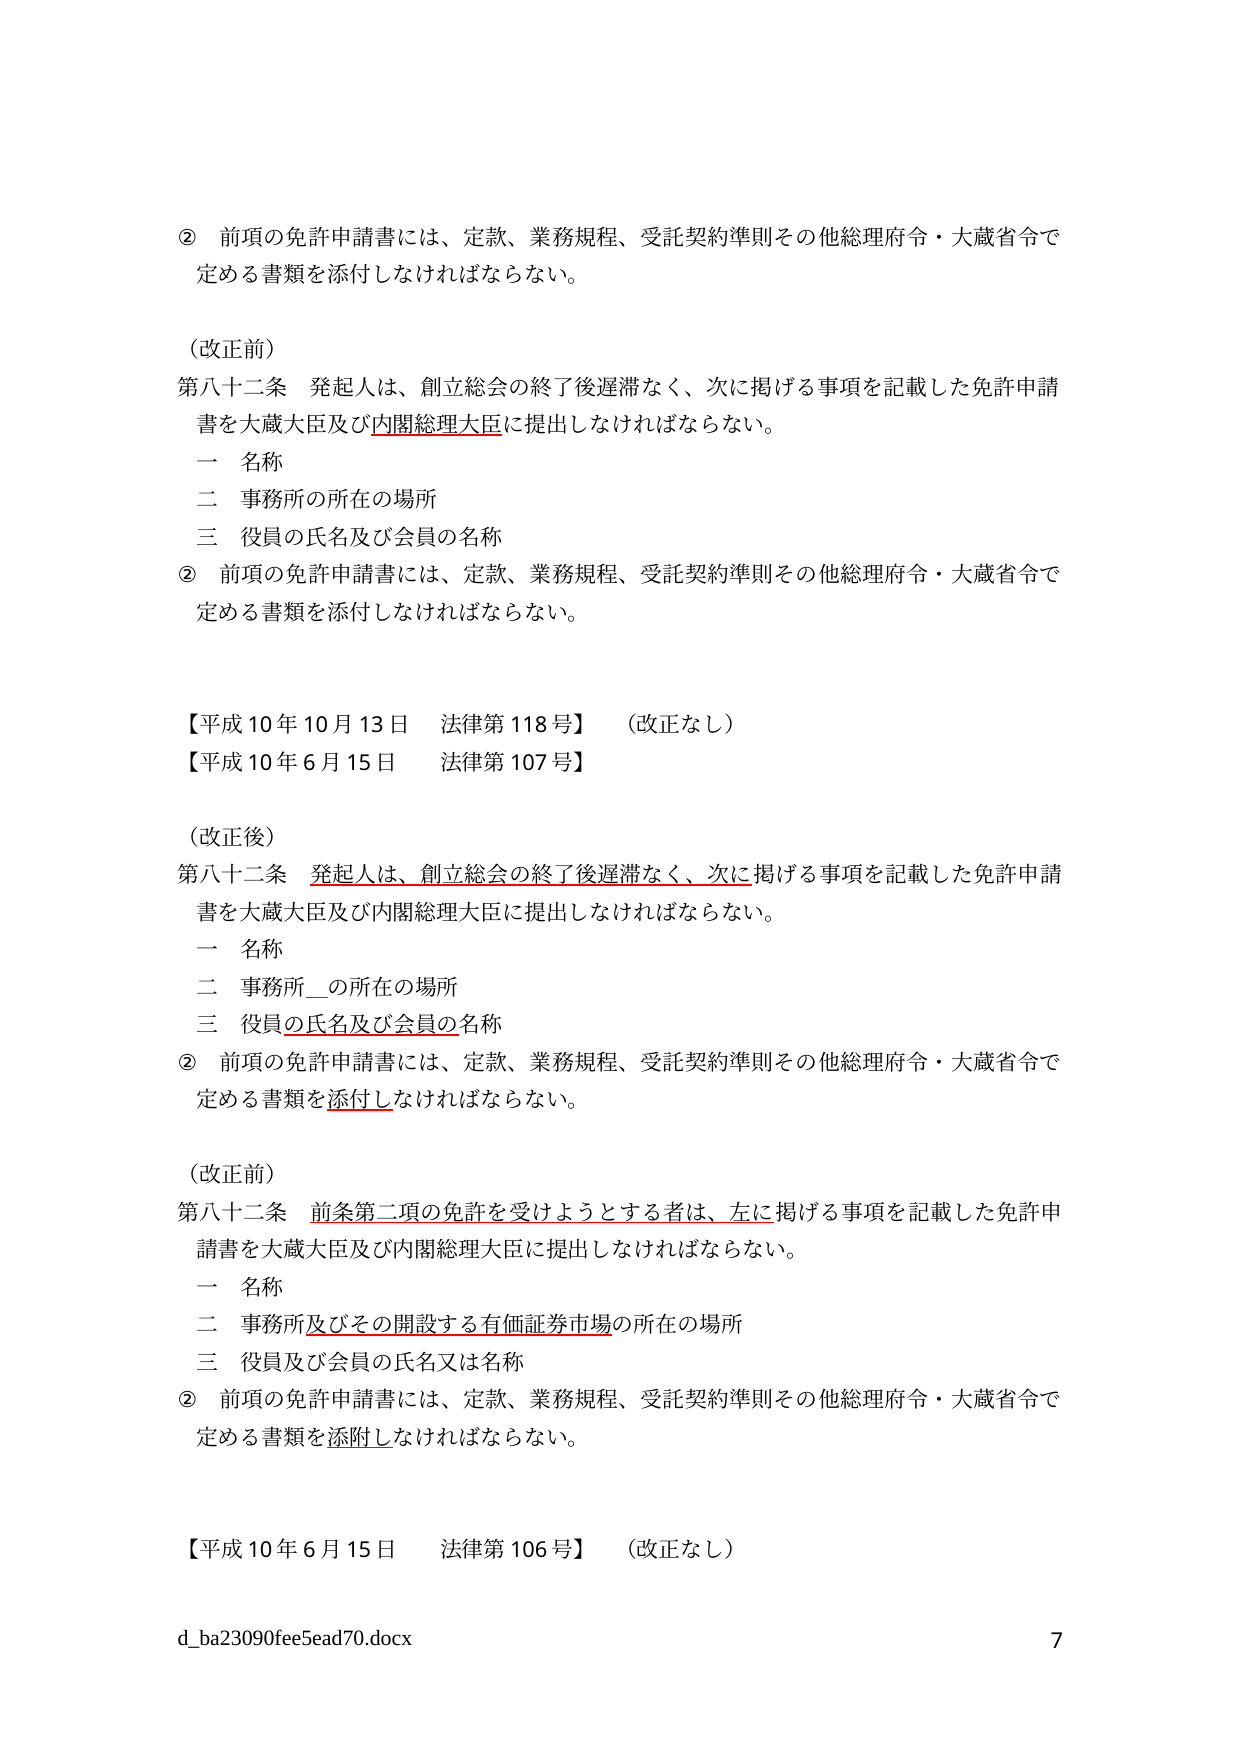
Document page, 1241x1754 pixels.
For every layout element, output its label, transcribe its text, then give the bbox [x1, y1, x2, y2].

text 【平成10年10月13日 法律第118号】 （改正なし） [177, 704, 1063, 742]
text 三 役員及び会員の氏名又は名称 [196, 1342, 1063, 1379]
text ② 前項の免許申請書には、定款、業務規程、受託契約準則その他総理府令・大蔵省令で定める書類を添付しなければならない。 [177, 554, 1063, 629]
text （改正前） [177, 329, 1063, 367]
text 二 事務所及びその開設する有価証券市場の所在の場所 [196, 1304, 1063, 1342]
text 二 事務所 の所在の場所 [196, 967, 1063, 1004]
text 一 名称 [196, 1267, 1063, 1304]
text （改正後） [177, 817, 1063, 854]
text 【平成10年6月15日 法律第106号】 （改正なし） [177, 1529, 1063, 1567]
text ② 前項の免許申請書には、定款、業務規程、受託契約準則その他総理府令・大蔵省令で定める書類を添付しなければならない。 [177, 217, 1063, 292]
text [177, 1192, 1063, 1267]
text 二 事務所の所在の場所 [196, 479, 1063, 517]
text 三 役員の氏名及び会員の名称 [196, 1004, 1063, 1042]
text （改正前） [177, 1154, 1063, 1192]
text 一 名称 [196, 929, 1063, 967]
text 一 名称 [196, 442, 1063, 479]
text 第八十二条 発起人は、創立総会の終了後遅滞なく、次に掲げる事項を記載した免許申請書を大蔵大臣及び内閣総理大臣に提出しなければならない。 [177, 854, 1063, 929]
text 【平成10年6月15日 法律第107号】 [177, 742, 1063, 779]
text 第八十二条 発起人は、創立総会の終了後遅滞なく、次に掲げる事項を記載した免許申請書を大蔵大臣及び内閣総理大臣に提出しなければならない。 [177, 367, 1063, 442]
text ② 前項の免許申請書には、定款、業務規程、受託契約準則その他総理府令・大蔵省令で定める書類を添附しなければならない。 [177, 1379, 1063, 1454]
text ② 前項の免許申請書には、定款、業務規程、受託契約準則その他総理府令・大蔵省令で定める書類を添付しなければならない。 [177, 1042, 1063, 1117]
text 三 役員の氏名及び会員の名称 [196, 517, 1063, 554]
